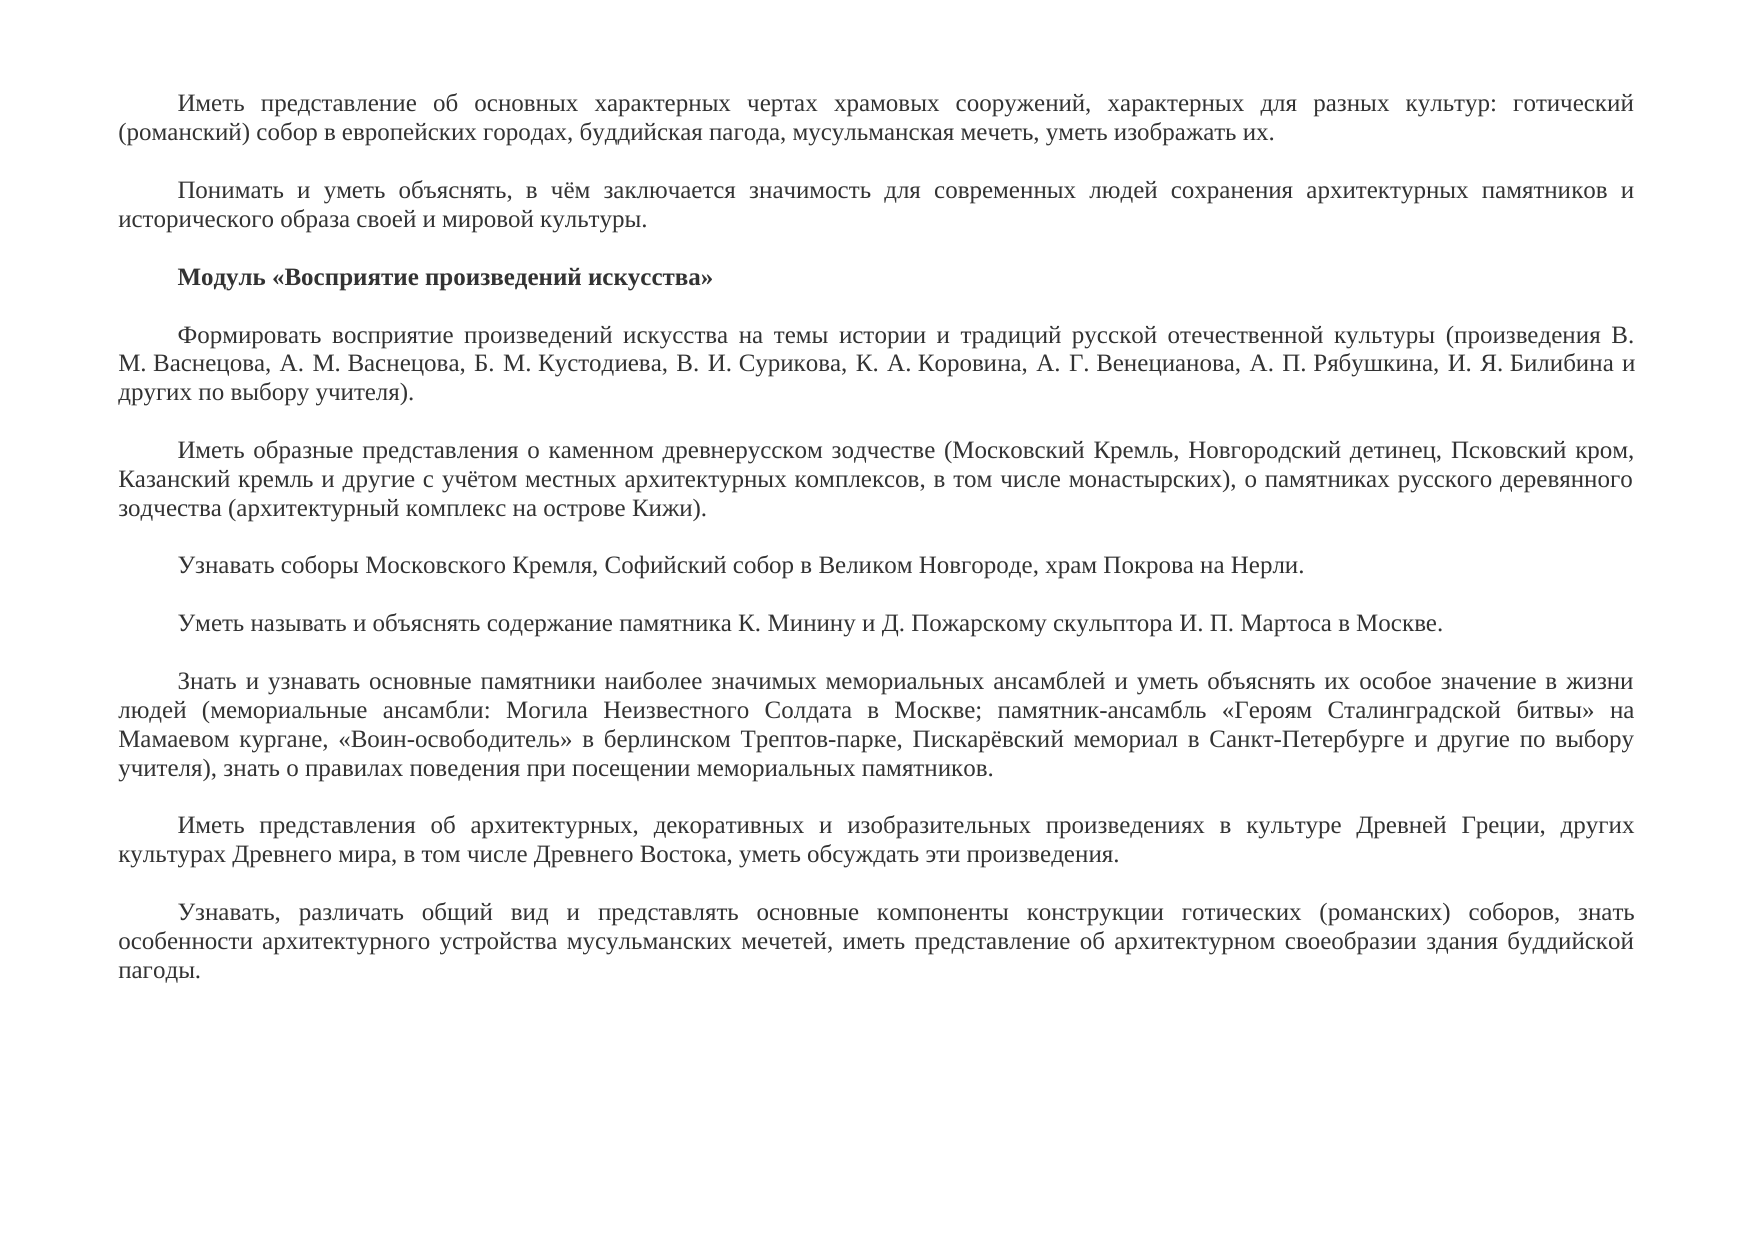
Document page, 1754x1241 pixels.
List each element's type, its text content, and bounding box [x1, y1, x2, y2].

text Иметь представление об основных характерных чертах храмовых сооружений, характерных для разных культур: готический (романский) собор в европейских городах, буддийская пагода, мусульманская мечеть, уметь изображать их. [118, 88, 1636, 146]
text Понимать и уметь объяснять, в чём заключается значимость для современных людей сохранения архитектурных памятников и исторического образа своей и мировой культуры. [118, 175, 1636, 233]
text Формировать восприятие произведений искусства на темы истории и традиций русской отечественной культуры (произведения В. М. Васнецова, А. М. Васнецова, Б. М. Кустодиева, В. И. Сурикова, К. А. Коровина, А. Г. Венецианова, А. П. Рябушкина, И. Я. Билибина и других по выбору учителя). [118, 320, 1636, 406]
text Уметь называть и объяснять содержание памятника К. Минину и Д. Пожарскому скульптора И. П. Мартоса в Москве. [118, 608, 1636, 637]
text Иметь представления об архитектурных, декоративных и изобразительных произведениях в культуре Древней Греции, других культурах Древнего мира, в том числе Древнего Востока, уметь обсуждать эти произведения. [118, 811, 1636, 868]
text Узнавать, различать общий вид и представлять основные компоненты конструкции готических (романских) соборов, знать особенности архитектурного устройства мусульманских мечетей, иметь представление об архитектурном своеобразии здания буддийской пагоды. [118, 897, 1636, 983]
text Модуль «Восприятие произведений искусства» [118, 262, 1636, 291]
text Иметь образные представления о каменном древнерусском зодчестве (Московский Кремль, Новгородский детинец, Псковский кром, Казанский кремль и другие с учётом местных архитектурных комплексов, в том числе монастырских), о памятниках русского деревянного зодчества (архитектурный комплекс на острове Кижи). [118, 435, 1636, 521]
text Узнавать соборы Московского Кремля, Софийский собор в Великом Новгороде, храм Покрова на Нерли. [118, 551, 1636, 579]
text Знать и узнавать основные памятники наиболее значимых мемориальных ансамблей и уметь объяснять их особое значение в жизни людей (мемориальные ансамбли: Могила Неизвестного Солдата в Москве; памятник-ансамбль «Героям Сталинградской битвы» на Мамаевом кургане, «Воин-освободитель» в берлинском Трептов-парке, Пискарёвский мемориал в Санкт-Петербурге и другие по выбору учителя), знать о правилах поведения при посещении мемориальных памятников. [118, 666, 1636, 781]
